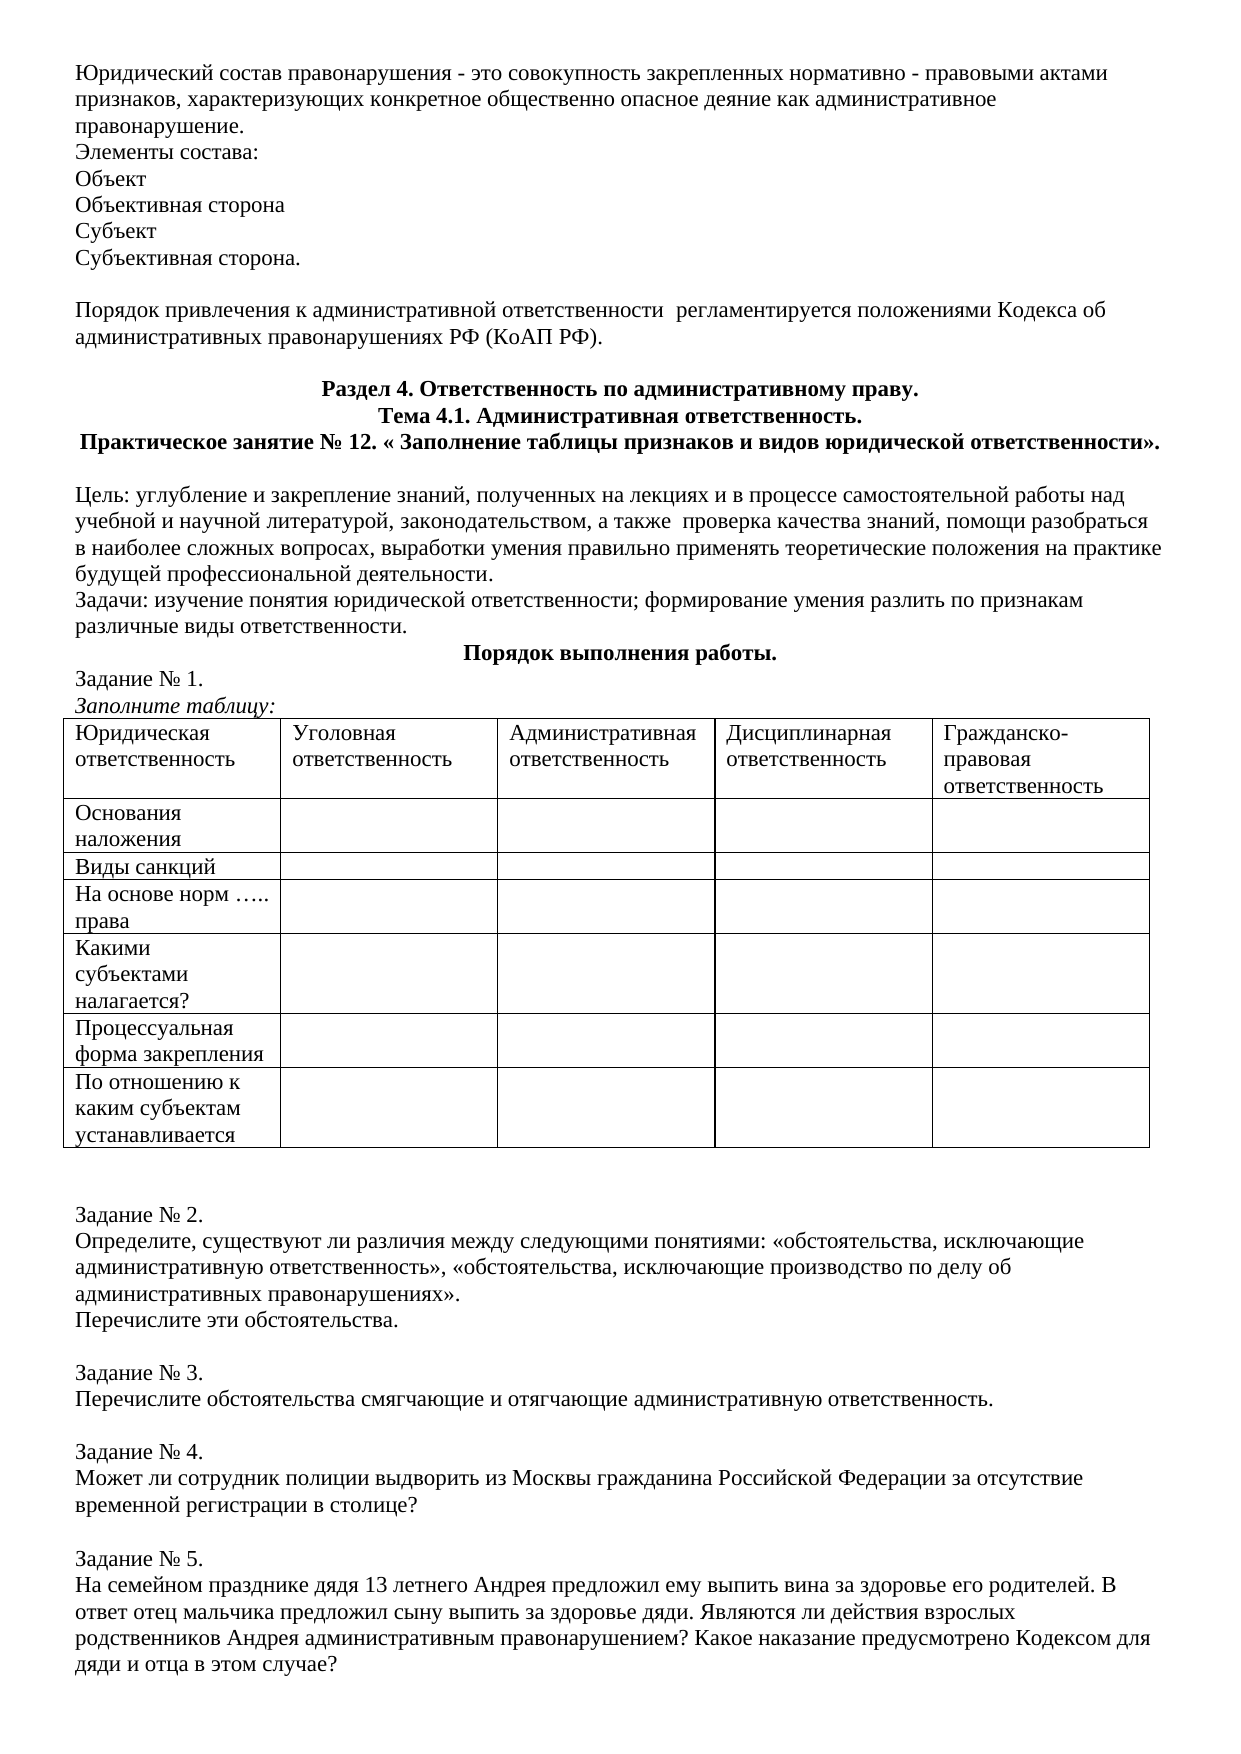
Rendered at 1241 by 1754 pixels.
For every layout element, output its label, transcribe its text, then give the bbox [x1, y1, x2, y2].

table_cell [933, 853, 1149, 879]
table_header Дисциплинарная ответственность [716, 719, 932, 798]
table_header Гражданско-правовая ответственность [933, 719, 1149, 798]
table_header Юридическая ответственность [64, 719, 280, 798]
table_cell [498, 1068, 714, 1147]
table_cell [281, 1014, 497, 1067]
text Объект [75, 164, 1165, 191]
text Практическое занятие № 12. « Заполнение таблицы признаков и видов юридической ответственности». [75, 428, 1165, 454]
table_cell [716, 1068, 932, 1147]
table_cell На основе норм ….. права [64, 880, 280, 933]
table_cell [933, 799, 1149, 852]
table_header Уголовная ответственность [281, 719, 497, 798]
table_cell [281, 934, 497, 1013]
text Задание № 3. [75, 1359, 1165, 1385]
table_cell [498, 853, 714, 879]
text Задание № 5. [75, 1545, 1165, 1571]
text Раздел 4. Ответственность по административному праву. [75, 375, 1165, 402]
table_cell [716, 1014, 932, 1067]
text На семейном празднике дядя 13 летнего Андрея предложил ему выпить вина за здоровье его родителей. В ответ отец мальчика предложил сыну выпить за здоровье дяди. Являются ли действия взрослых родственников Андрея административным правонарушением? Какое наказание предусмотрено Кодексом для дяди и отца в этом случае? [75, 1571, 1165, 1677]
table_cell [281, 799, 497, 852]
text Задание № 4. [75, 1438, 1165, 1464]
table_cell Процессуальная форма закрепления [64, 1014, 280, 1067]
table_cell По отношению к каким субъектам устанавливается [64, 1068, 280, 1147]
table_cell [498, 799, 714, 852]
table_cell [281, 880, 497, 933]
table_cell [716, 880, 932, 933]
text Порядок выполнения работы. [75, 639, 1165, 665]
table_cell Какими субъектами налагается? [64, 934, 280, 1013]
table_cell [716, 853, 932, 879]
text Перечислите эти обстоятельства. [75, 1306, 1165, 1332]
text Задачи: изучение понятия юридической ответственности; формирование умения разлить по признакам различные виды ответственности. [75, 586, 1165, 639]
text Элементы состава: [75, 138, 1165, 164]
text Тема 4.1. Административная ответственность. [75, 402, 1165, 428]
table_cell [281, 853, 497, 879]
text Определите, существуют ли различия между следующими понятиями: «обстоятельства, исключающие административную ответственность», «обстоятельства, исключающие производство по делу об административных правонарушениях». [75, 1227, 1165, 1306]
text Юридический состав правонарушения - это совокупность закрепленных нормативно - правовыми актами признаков, характеризующих конкретное общественно опасное деяние как административное правонарушение. [75, 59, 1165, 138]
table_cell [933, 880, 1149, 933]
text Субъективная сторона. [75, 244, 1165, 270]
table_cell [933, 934, 1149, 1013]
table_cell [498, 880, 714, 933]
table_cell Основания наложения [64, 799, 280, 852]
text Задание № 2. [75, 1201, 1165, 1227]
table_cell [498, 934, 714, 1013]
text Порядок привлечения к административной ответственности регламентируется положениями Кодекса об административных правонарушениях РФ (КоАП РФ). [75, 296, 1165, 349]
text Объективная сторона [75, 191, 1165, 217]
table_cell [716, 799, 932, 852]
table_cell [281, 1068, 497, 1147]
table_cell [716, 934, 932, 1013]
text Может ли сотрудник полиции выдворить из Москвы гражданина Российской Федерации за отсутствие временной регистрации в столице? [75, 1464, 1165, 1545]
text Субъект [75, 217, 1165, 244]
table_header Административная ответственность [498, 719, 714, 798]
text Перечислите обстоятельства смягчающие и отягчающие административную ответственность. [75, 1385, 1165, 1412]
table_cell [498, 1014, 714, 1067]
text Заполните таблицу: [75, 692, 1165, 718]
table_cell Виды санкций [64, 853, 280, 879]
text Задание № 1. [75, 665, 1165, 692]
text Цель: углубление и закрепление знаний, полученных на лекциях и в процессе самостоятельной работы над учебной и научной литературой, законодательством, а также проверка качества знаний, помощи разобраться в наиболее сложных вопросах, выработки умения правильно применять теоретические положения на практике будущей профессиональной деятельности. [75, 481, 1165, 586]
table_cell [933, 1014, 1149, 1067]
table_cell [933, 1068, 1149, 1147]
